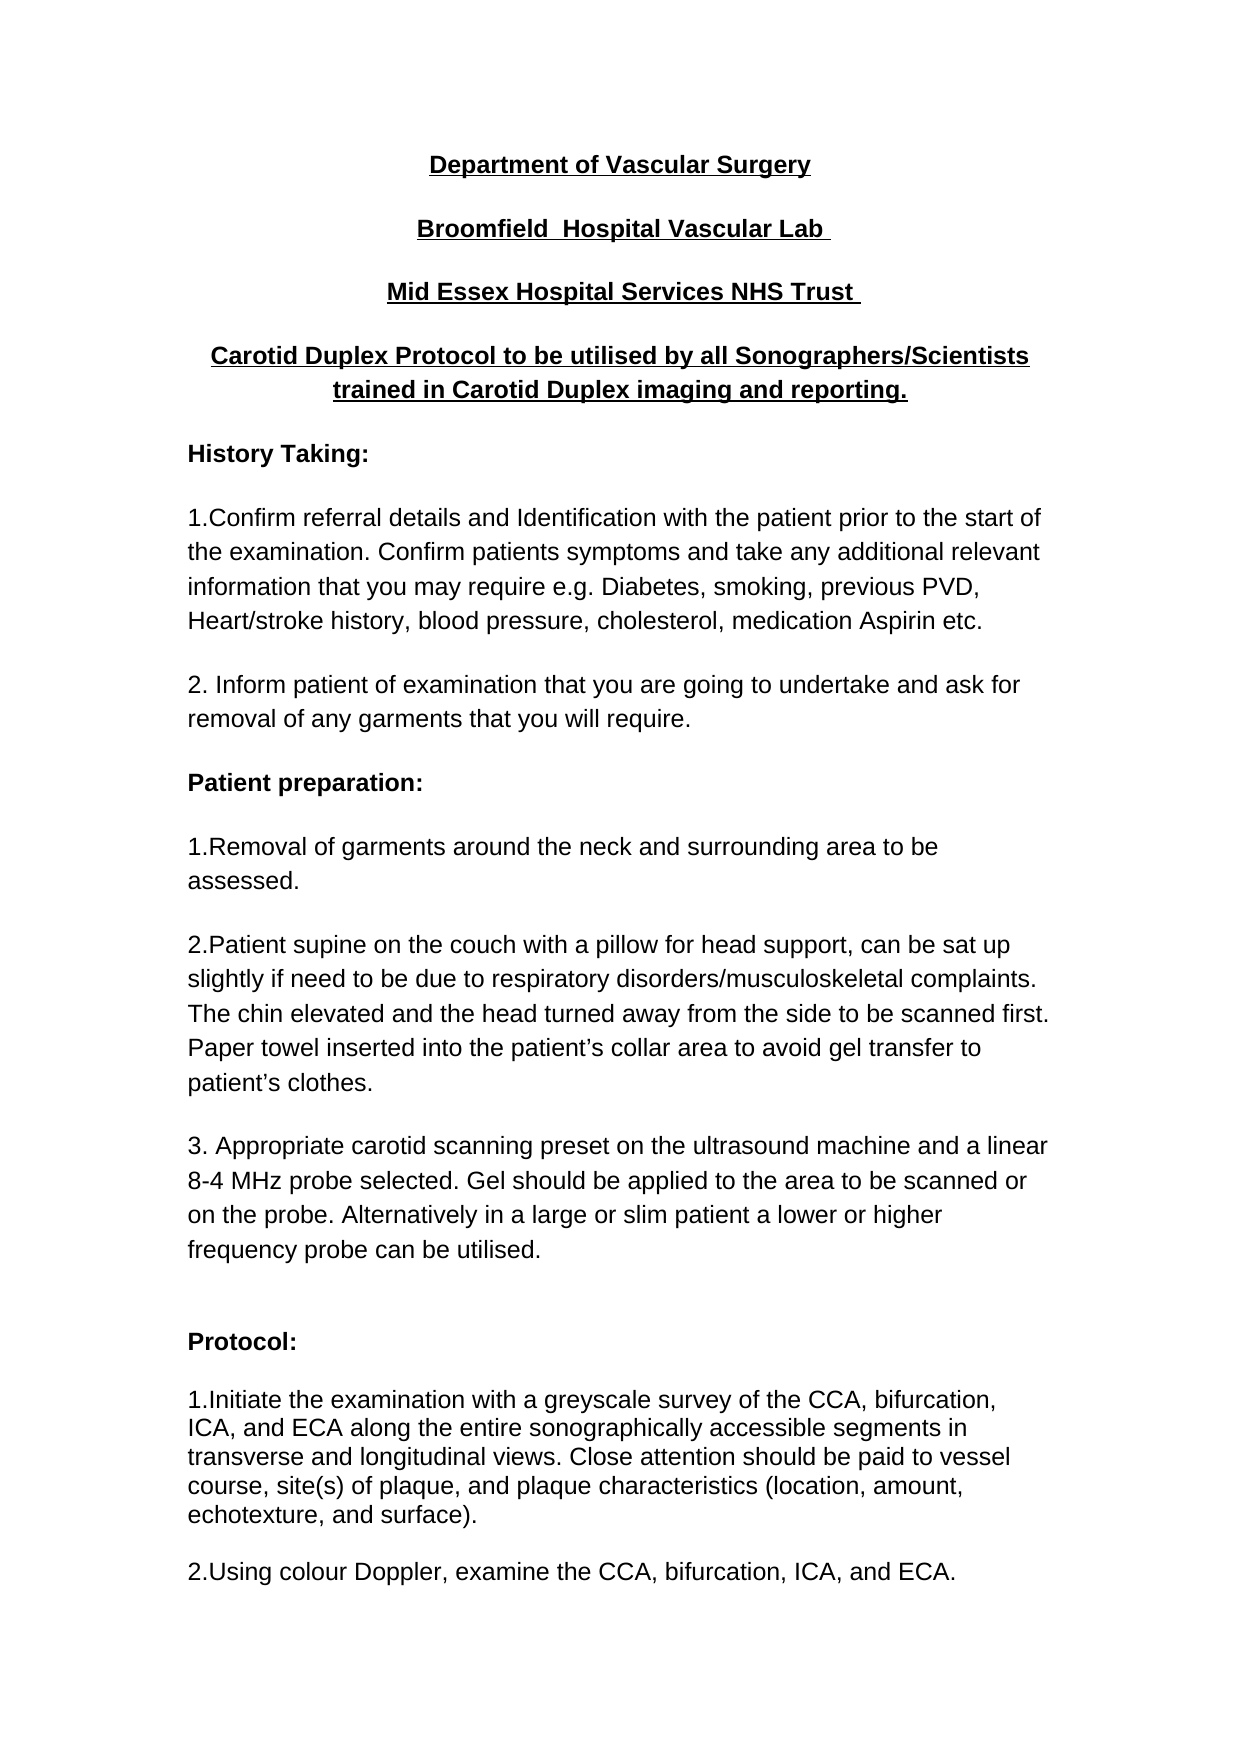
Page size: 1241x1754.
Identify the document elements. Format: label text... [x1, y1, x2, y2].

subtitle Broomfield Hospital Vascular Lab [187, 214, 1053, 242]
subtitle 1.Removal of garments around the neck and surrounding area to be assessed. [187, 832, 1053, 895]
subtitle History Taking: [187, 439, 1053, 468]
subtitle 3. Appropriate carotid scanning preset on the ultrasound machine and a linear 8-4 MHz probe selected. Gel should be applied to the area to be scanned or on the probe. Alternatively in a large or slim patient a lower or higher frequency probe can be utilised. [187, 1131, 1053, 1263]
subtitle Department of Vascular Surgery [187, 150, 1053, 179]
subtitle 2. Inform patient of examination that you are going to undertake and ask for removal of any garments that you will require. [187, 670, 1053, 733]
subtitle 1.Confirm referral details and Identification with the patient prior to the start of the examination. Confirm patients symptoms and take any additional relevant information that you may require e.g. Diabetes, smoking, previous PVD, Heart/stroke history, blood pressure, cholesterol, medication Aspirin etc. [187, 503, 1053, 635]
subtitle Carotid Duplex Protocol to be utilised by all Sonographers/Scientists trained in Carotid Duplex imaging and reporting. [187, 341, 1053, 404]
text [187, 1327, 1053, 1586]
subtitle Patient preparation: [187, 768, 1053, 797]
subtitle Mid Essex Hospital Services NHS Trust [187, 277, 1053, 306]
subtitle 2.Patient supine on the couch with a pillow for head support, can be sat up slightly if need to be due to respiratory disorders/musculoskeletal complaints. The chin elevated and the head turned away from the side to be scanned first. Paper towel inserted into the patient’s collar area to avoid gel transfer to patient’s clothes. [187, 930, 1053, 1096]
